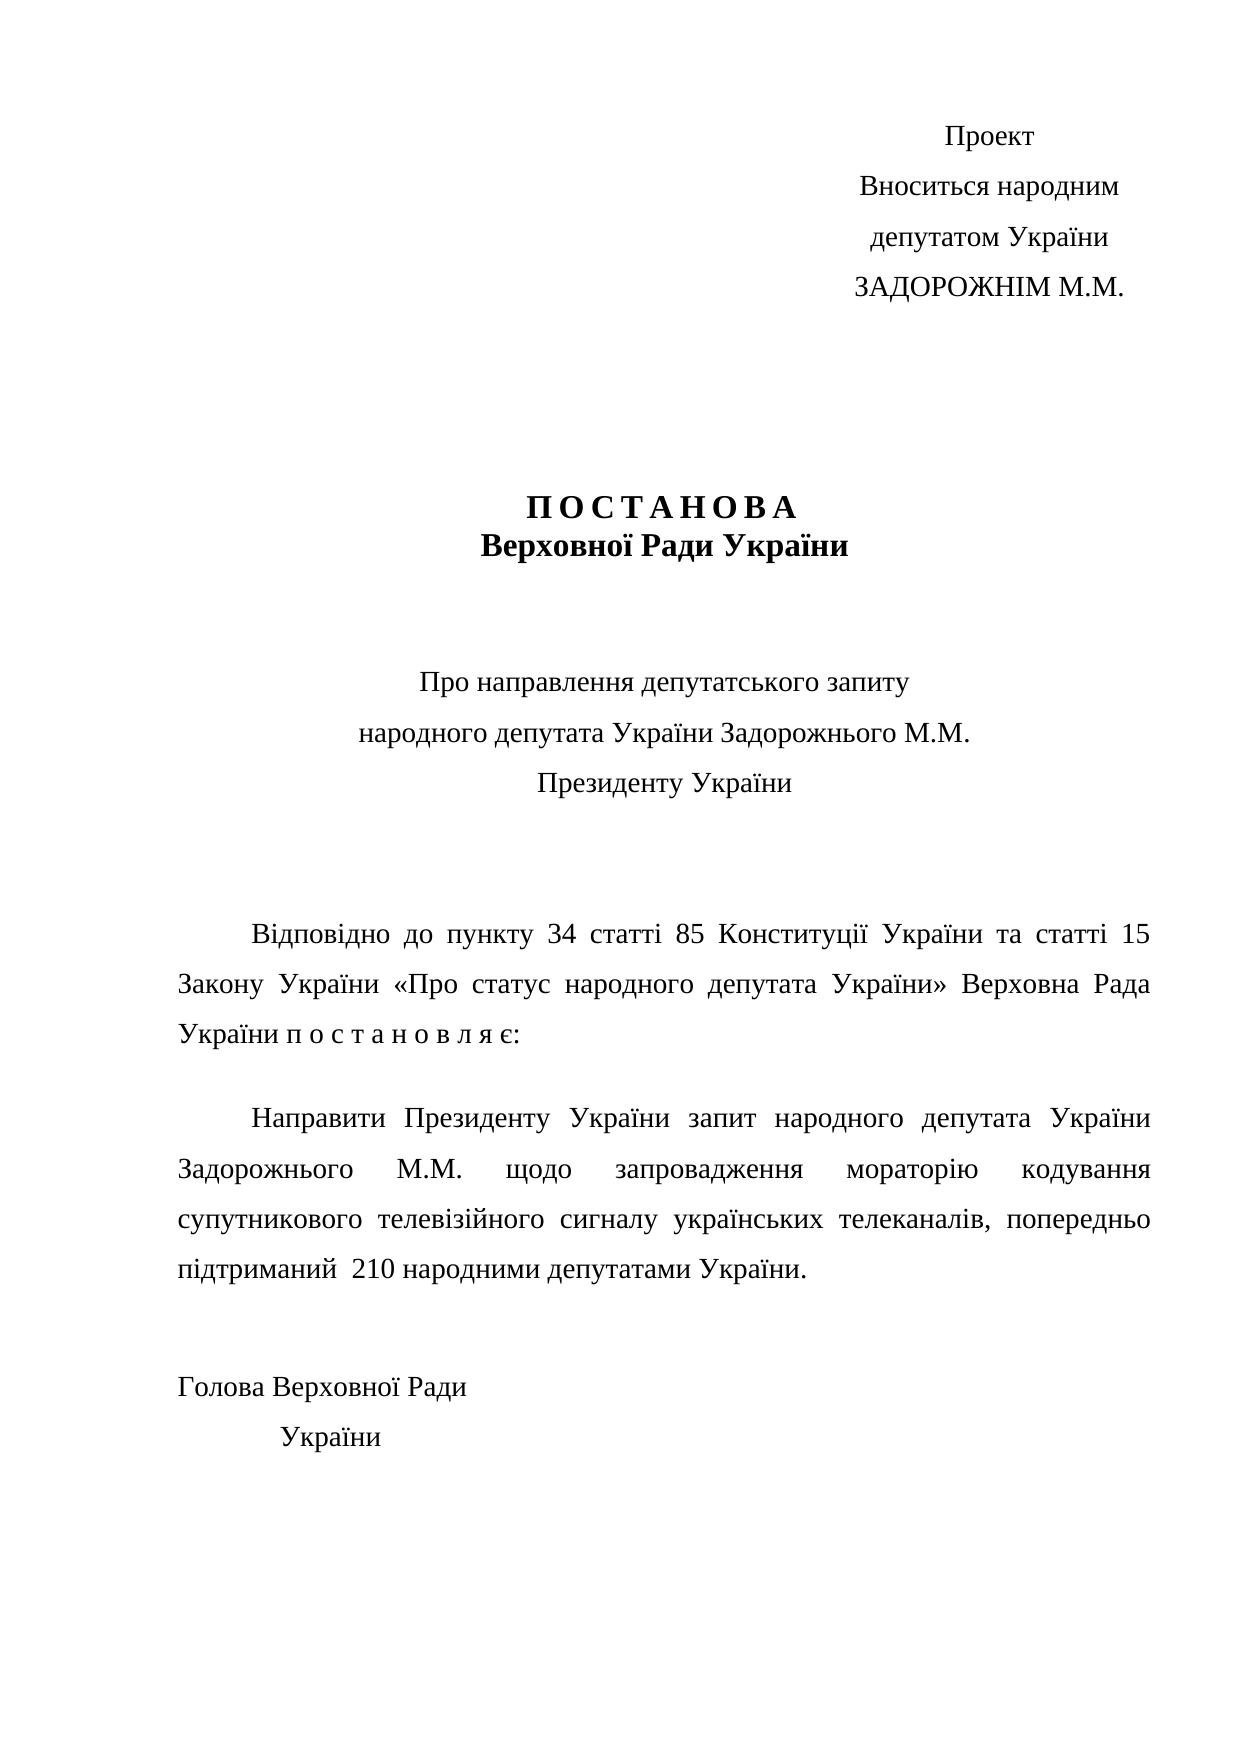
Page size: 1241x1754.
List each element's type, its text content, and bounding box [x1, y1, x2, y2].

text Президенту України [177, 765, 1152, 798]
text Відповідно до пункту 34 статті 85 Конституції України та статті 15 Закону України «Про статус народного депутата України» Верховна Рада України п о с т а н о в л я є: [177, 916, 1152, 1050]
text ПОСТАНОВА Верховної Ради України [797, 487, 1152, 564]
text Голова Верховної Ради [177, 1369, 1152, 1402]
text ЗАДОРОЖНІМ М.М. [827, 269, 1152, 303]
text ПОСТАНОВА Верховної Ради України [177, 487, 526, 564]
text Проект [827, 118, 1152, 152]
text України [177, 1419, 1152, 1453]
text народного депутата України Задорожнього М.М. [177, 715, 1152, 748]
text Про направлення депутатського запиту [177, 664, 1152, 698]
text Направити Президенту України запит народного депутата України Задорожнього М.М. щодо запровадження мораторію кодування супутникового телевізійного сигналу українських телеканалів, попередньо підтриманий 210 народними депутатами України. [177, 1100, 1152, 1285]
text Вноситься народним депутатом України [827, 168, 1152, 252]
